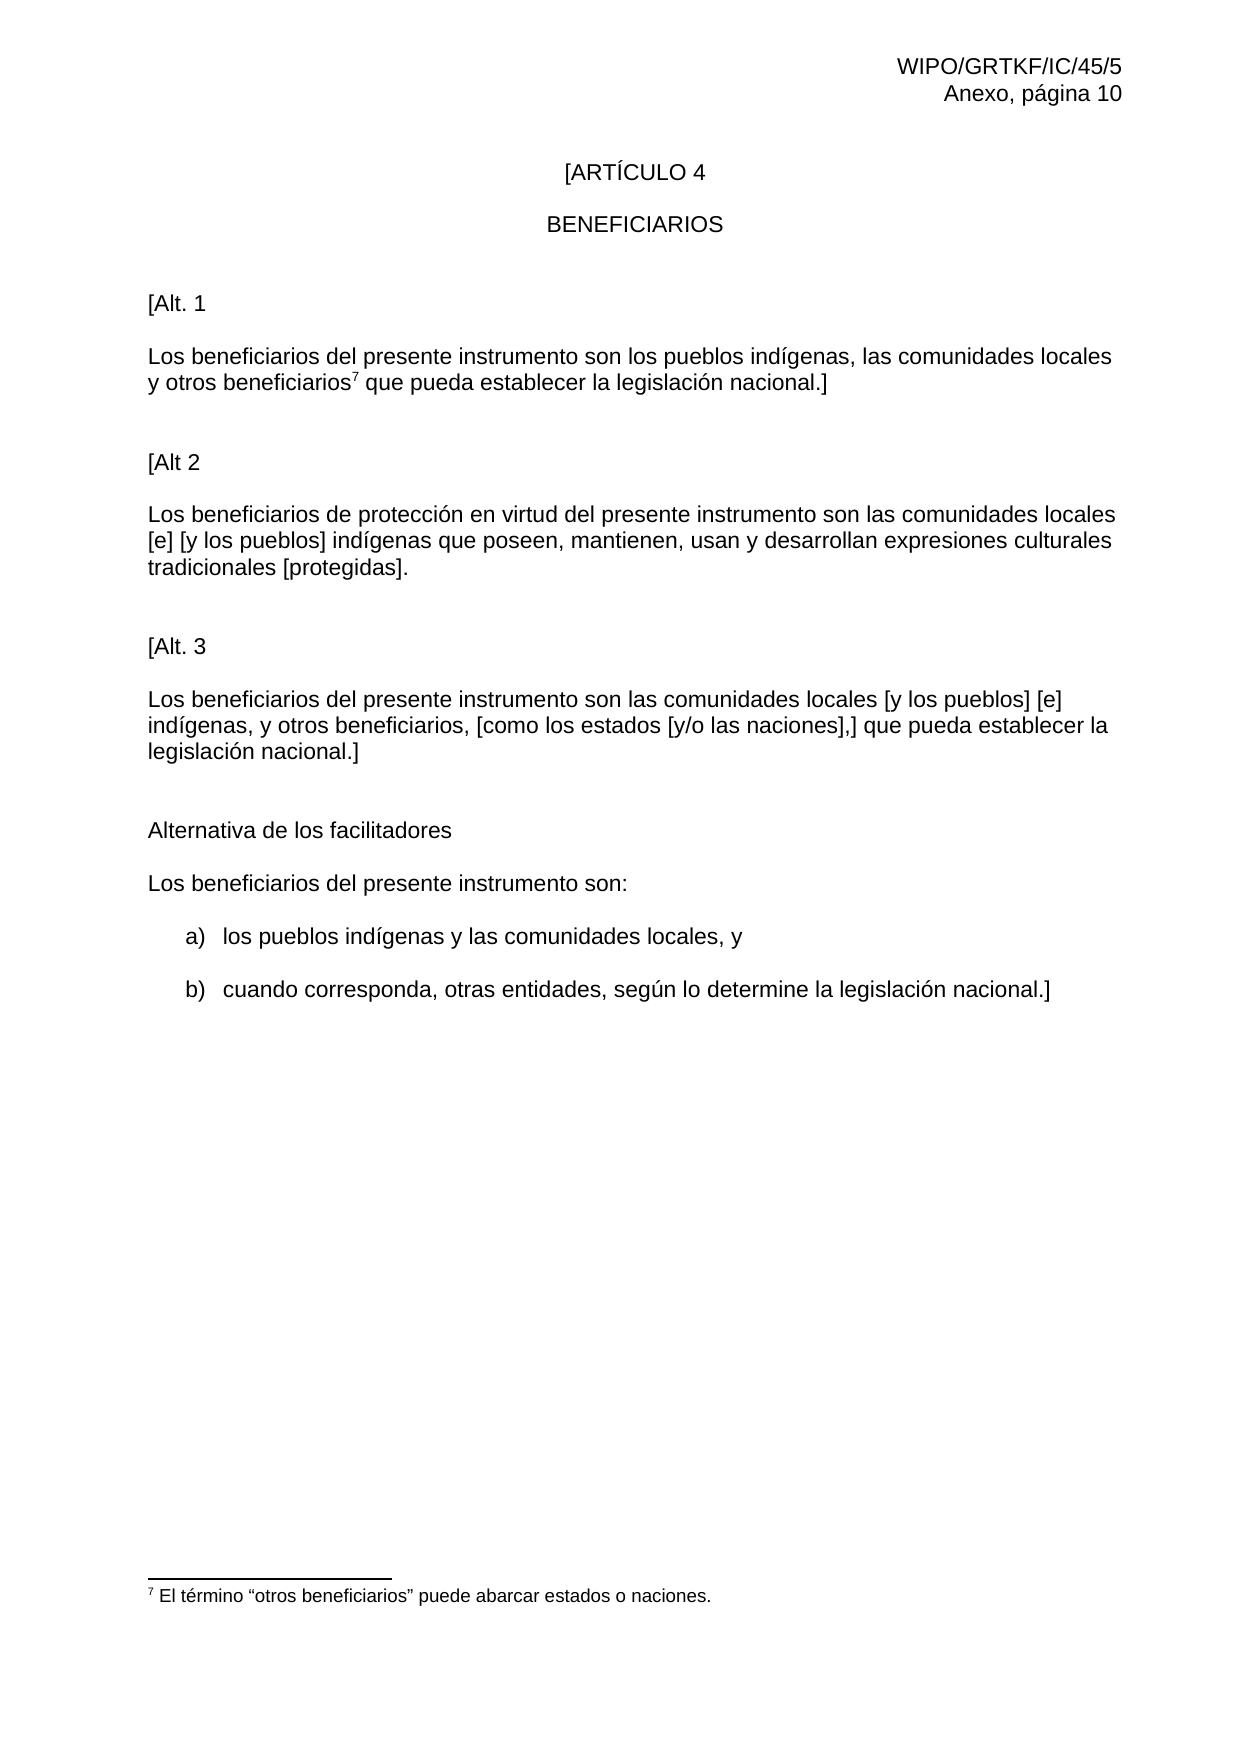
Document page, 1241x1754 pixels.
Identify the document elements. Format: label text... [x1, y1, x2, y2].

text Los beneficiarios del presente instrumento son: [148, 870, 1122, 896]
text Los beneficiarios de protección en virtud del presente instrumento son las comunidades locales [e] [y los pueblos] indígenas que poseen, mantienen, usan y desarrollan expresiones culturales tradicionales [protegidas]. [148, 501, 1122, 580]
text Alternativa de los facilitadores [148, 817, 1122, 844]
text [Alt. 3 [148, 633, 1122, 659]
text Los beneficiarios del presente instrumento son las comunidades locales [y los pueblos] [e] indígenas, y otros beneficiarios, [como los estados [y/o las naciones],] que pueda establecer la legislación nacional.] [148, 686, 1122, 765]
text BENEFICIARIOS [148, 211, 1122, 238]
list cuando corresponda, otras entidades, según lo determine la legislación nacional.] [185, 976, 1122, 1002]
text [Alt 2 [148, 448, 1122, 475]
list los pueblos indígenas y las comunidades locales, y [185, 923, 1122, 949]
text [ARTÍCULO 4 [148, 158, 1122, 185]
text Los beneficiarios del presente instrumento son los pueblos indígenas, las comunidades locales y otros beneficiarios que pueda establecer la legislación nacional.] [148, 343, 1122, 396]
text [Alt. 1 [148, 290, 1122, 317]
